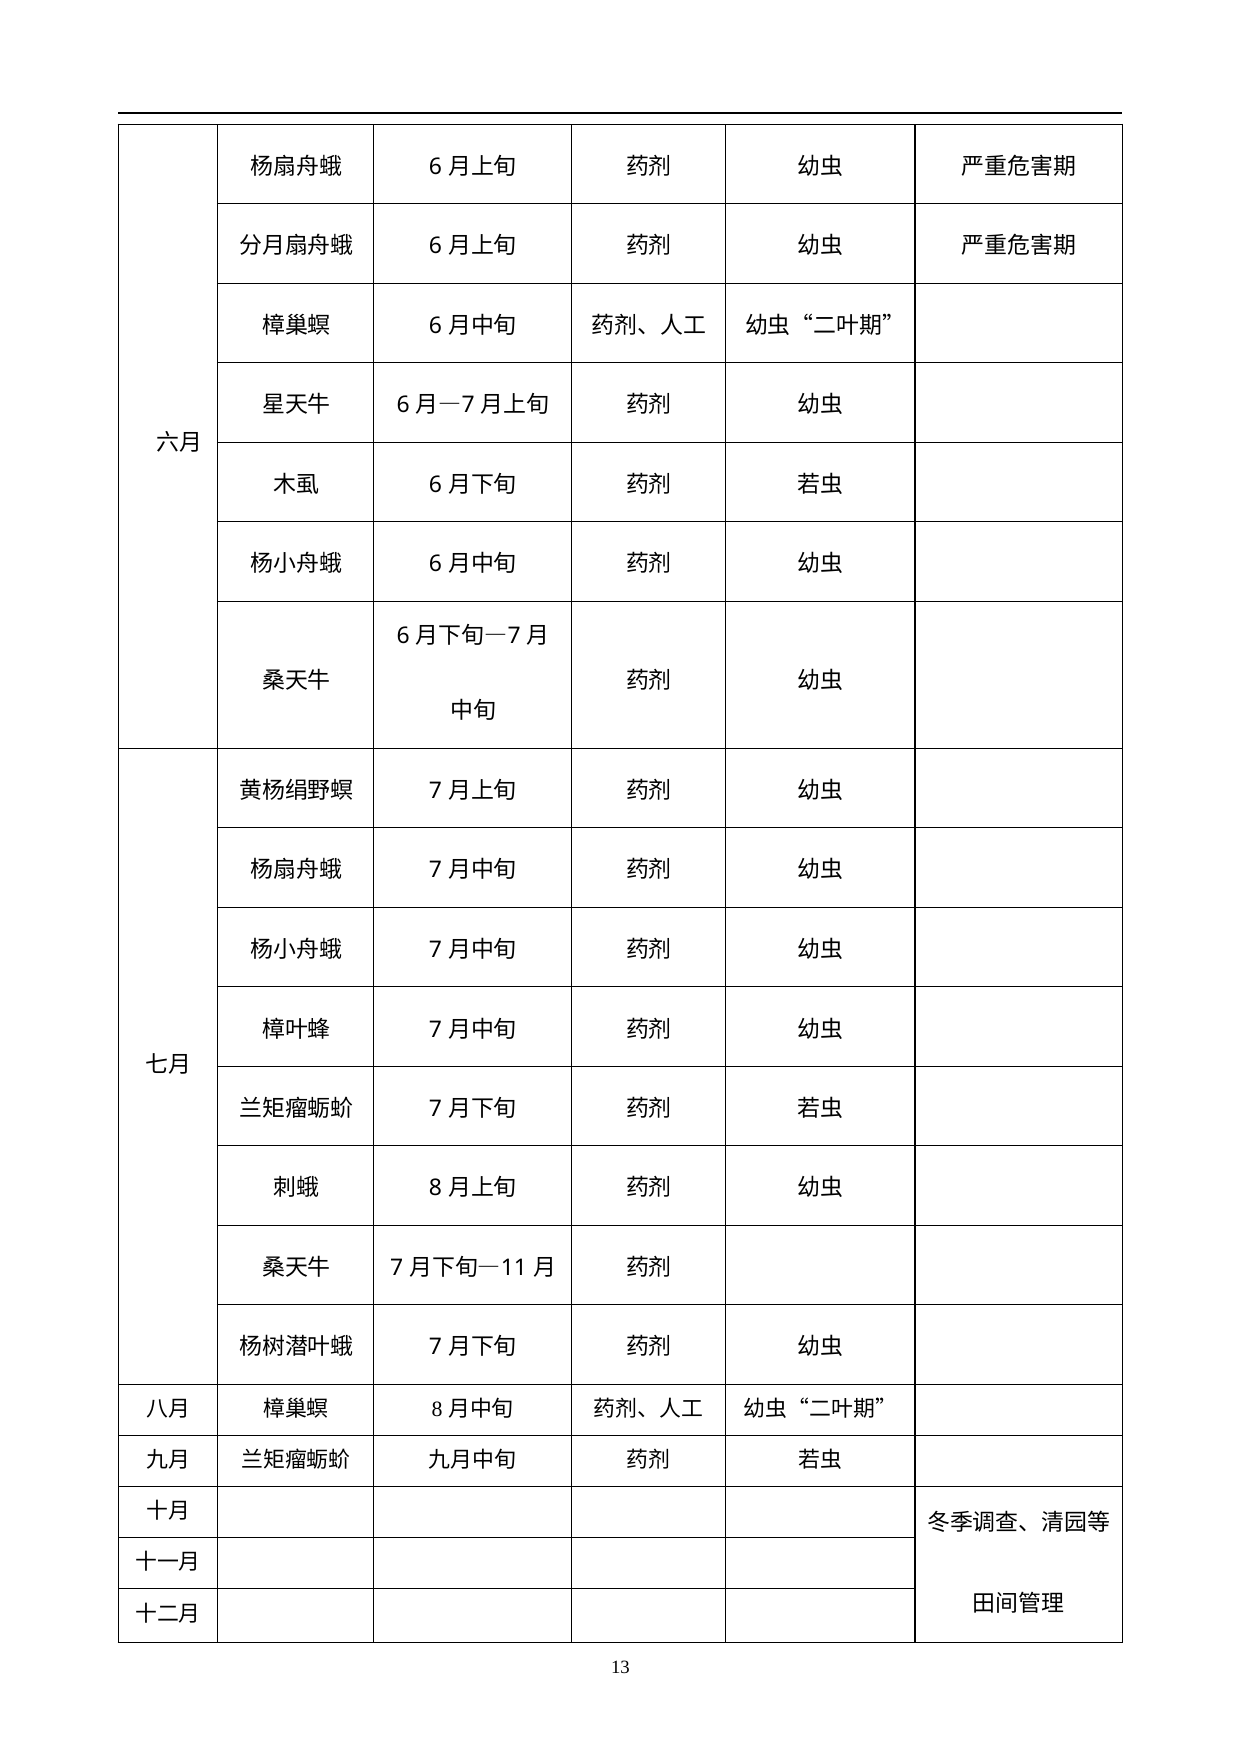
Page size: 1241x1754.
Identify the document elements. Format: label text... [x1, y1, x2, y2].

table_cell 6 月上旬 [374, 125, 571, 203]
table_cell 幼虫 [726, 828, 914, 907]
table_cell 九月中旬 [374, 1436, 571, 1486]
table_cell 幼虫 [726, 1305, 914, 1383]
table_cell 分月扇舟蛾 [218, 204, 373, 282]
table_cell 樟叶蜂 [218, 987, 373, 1066]
table_cell 十月 [119, 1487, 217, 1537]
table_cell 药剂 [572, 363, 725, 442]
table_cell 药剂 [572, 1226, 725, 1304]
table_cell [218, 1487, 373, 1537]
table_cell 6 月—7 月上旬 [374, 363, 571, 442]
table_cell 7 月中旬 [374, 828, 571, 907]
table_cell 幼虫 [726, 522, 914, 601]
table_cell [916, 1436, 1122, 1486]
table_cell 6 月上旬 [374, 204, 571, 282]
table_cell 杨树潜叶蛾 [218, 1305, 373, 1383]
table_cell 幼虫 [726, 908, 914, 986]
table_cell 药剂 [572, 125, 725, 203]
table_cell 星天牛 [218, 363, 373, 442]
table_cell [374, 1589, 571, 1642]
table_cell 7 月上旬 [374, 749, 571, 827]
table_cell 木虱 [218, 443, 373, 521]
table_cell 九月 [119, 1436, 217, 1486]
table_cell 严重危害期 [916, 125, 1122, 203]
table_cell 樟巢螟 [218, 1385, 373, 1434]
table_cell 十二月 [119, 1589, 217, 1642]
table_cell 7 月中旬 [374, 908, 571, 986]
table_cell [916, 522, 1122, 601]
table_cell 桑天牛 [218, 1226, 373, 1304]
table_cell [726, 1226, 914, 1304]
table_cell 杨小舟蛾 [218, 522, 373, 601]
table_cell 药剂 [572, 908, 725, 986]
table_cell [916, 749, 1122, 827]
table_cell [916, 1146, 1122, 1225]
table_cell 幼虫 [726, 363, 914, 442]
table_cell [572, 1487, 725, 1537]
table_cell [916, 443, 1122, 521]
table_cell 药剂 [572, 749, 725, 827]
table_cell [726, 1487, 914, 1537]
table_cell [726, 1589, 914, 1642]
table_cell 兰矩瘤蛎蚧 [218, 1067, 373, 1145]
table_cell 8 月上旬 [374, 1146, 571, 1225]
table_cell 杨扇舟蛾 [218, 828, 373, 907]
table_cell 药剂 [572, 522, 725, 601]
table_cell 樟巢螟 [218, 284, 373, 362]
table_cell 冬季调查、清园等田间管理 [916, 1487, 1122, 1642]
table_cell [916, 363, 1122, 442]
table_cell 6 月中旬 [374, 522, 571, 601]
table_cell 药剂 [572, 828, 725, 907]
table_cell [916, 602, 1122, 748]
table_cell 兰矩瘤蛎蚧 [218, 1436, 373, 1486]
table_cell 幼虫 [726, 602, 914, 748]
table_cell 药剂 [572, 1146, 725, 1225]
table_cell [916, 284, 1122, 362]
table_cell 7 月下旬—11 月 [374, 1226, 571, 1304]
table_cell 幼虫 [726, 204, 914, 282]
table_cell [374, 1487, 571, 1537]
table_cell 若虫 [726, 1436, 914, 1486]
table_cell 8 月中旬 [374, 1385, 571, 1434]
table_cell [572, 1589, 725, 1642]
table_cell 幼虫 [726, 749, 914, 827]
table_cell [726, 1538, 914, 1588]
table_cell 若虫 [726, 443, 914, 521]
table_cell [916, 1226, 1122, 1304]
table_cell 黄杨绢野螟 [218, 749, 373, 827]
table_cell 6 月中旬 [374, 284, 571, 362]
table_cell 刺蛾 [218, 1146, 373, 1225]
table_cell 严重危害期 [916, 204, 1122, 282]
table_cell 杨扇舟蛾 [218, 125, 373, 203]
table_cell [916, 1067, 1122, 1145]
table_cell [916, 828, 1122, 907]
table_cell 药剂 [572, 1305, 725, 1383]
table_cell [916, 987, 1122, 1066]
table_cell 药剂 [572, 602, 725, 748]
table_cell 药剂 [572, 443, 725, 521]
table_cell [572, 1538, 725, 1588]
table_cell 幼虫 [726, 1146, 914, 1225]
table_cell 7 月下旬 [374, 1067, 571, 1145]
table_cell 七月 [119, 749, 217, 1383]
table_cell 6 月下旬 [374, 443, 571, 521]
table_cell 桑天牛 [218, 602, 373, 748]
table_cell [916, 1385, 1122, 1434]
table_cell [218, 1589, 373, 1642]
table_cell 幼虫“二叶期” [726, 1385, 914, 1434]
table_cell [916, 1305, 1122, 1383]
table_cell 药剂 [572, 1067, 725, 1145]
table_cell 若虫 [726, 1067, 914, 1145]
table_cell 十一月 [119, 1538, 217, 1588]
table_cell 幼虫 [726, 987, 914, 1066]
table_cell 幼虫“二叶期” [726, 284, 914, 362]
table_cell 药剂 [572, 987, 725, 1066]
table_cell 药剂、人工 [572, 284, 725, 362]
table_cell 7 月中旬 [374, 987, 571, 1066]
table_cell 杨小舟蛾 [218, 908, 373, 986]
table_cell [916, 908, 1122, 986]
table_cell 药剂、人工 [572, 1385, 725, 1434]
table_cell [374, 1538, 571, 1588]
table_cell 六月 [119, 125, 217, 748]
table_cell [218, 1538, 373, 1588]
table_cell 幼虫 [726, 125, 914, 203]
table_cell 药剂 [572, 204, 725, 282]
table_cell 八月 [119, 1385, 217, 1434]
table_cell 7 月下旬 [374, 1305, 571, 1383]
table_cell 药剂 [572, 1436, 725, 1486]
table_cell 6 月下旬—7 月 中旬 [374, 602, 571, 748]
